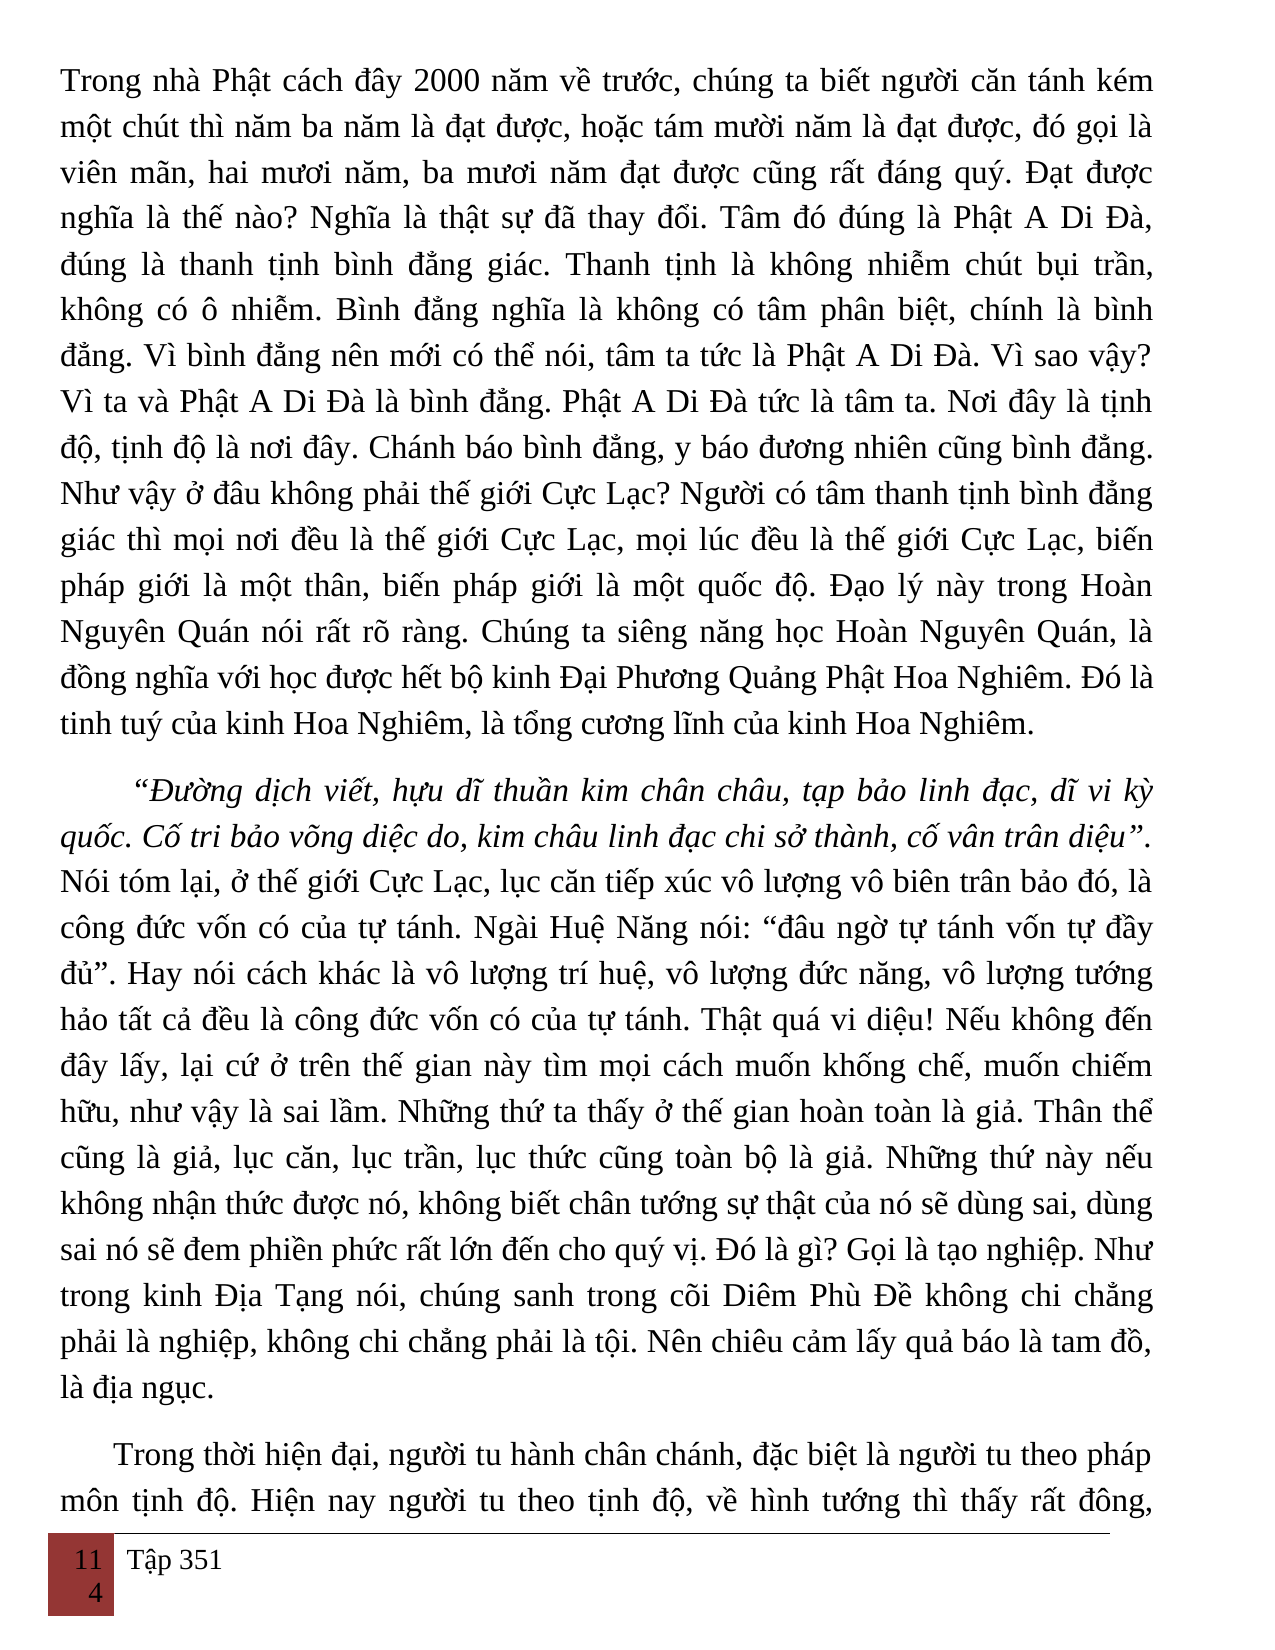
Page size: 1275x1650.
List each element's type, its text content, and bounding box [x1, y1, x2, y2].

text Trong nhà Phật cách đây 2000 năm về trước, chúng ta biết người căn tánh kém một chút thì năm ba năm là đạt được, hoặc tám mười năm là đạt được, đó gọi là viên mãn, hai mươi năm, ba mươi năm đạt được cũng rất đáng quý. Đạt được nghĩa là thế nào? Nghĩa là thật sự đã thay đổi. Tâm đó đúng là Phật A Di Đà, đúng là thanh tịnh bình đẳng giác. Thanh tịnh là không nhiễm chút bụi trần, không có ô nhiễm. Bình đẳng nghĩa là không có tâm phân biệt, chính là bình đẳng. Vì bình đẳng nên mới có thể nói, tâm ta tức là Phật A Di Đà. Vì sao vậy? Vì ta và Phật A Di Đà là bình đẳng. Phật A Di Đà tức là tâm ta. Nơi đây là tịnh độ, tịnh độ là nơi đây. Chánh báo bình đẳng, y báo đương nhiên cũng bình đẳng. Như vậy ở đâu không phải thế giới Cực Lạc? Người có tâm thanh tịnh bình đẳng giác thì mọi nơi đều là thế giới Cực Lạc, mọi lúc đều là thế giới Cực Lạc, biến pháp giới là một thân, biến pháp giới là một quốc độ. Đạo lý này trong Hoàn Nguyên Quán nói rất rõ ràng. Chúng ta siêng năng học Hoàn Nguyên Quán, là đồng nghĩa với học được hết bộ kinh Đại Phương Quảng Phật Hoa Nghiêm. Đó là tinh tuý của kinh Hoa Nghiêm, là tổng cương lĩnh của kinh Hoa Nghiêm. [60, 60, 1155, 741]
text “Đường dịch viết, hựu dĩ thuần kim chân châu, tạp bảo linh đạc, dĩ vi kỳ quốc. Cố tri bảo võng diệc do, kim châu linh đạc chi sở thành, cố vân trân diệu”. Nói tóm lại, ở thế giới Cực Lạc, lục căn tiếp xúc vô lượng vô biên trân bảo đó, là công đức vốn có của tự tánh. Ngài Huệ Năng nói: “đâu ngờ tự tánh vốn tự đầy đủ”. Hay nói cách khác là vô lượng trí huệ, vô lượng đức năng, vô lượng tướng hảo tất cả đều là công đức vốn có của tự tánh. Thật quá vi diệu! Nếu không đến đây lấy, lại cứ ở trên thế gian này tìm mọi cách muốn khống chế, muốn chiếm hữu, như vậy là sai lầm. Những thứ ta thấy ở thế gian hoàn toàn là giả. Thân thể cũng là giả, lục căn, lục trần, lục thức cũng toàn bộ là giả. Những thứ này nếu không nhận thức được nó, không biết chân tướng sự thật của nó sẽ dùng sai, dùng sai nó sẽ đem phiền phức rất lớn đến cho quý vị. Đó là gì? Gọi là tạo nghiệp. Như trong kinh Địa Tạng nói, chúng sanh trong cõi Diêm Phù Đề không chi chẳng phải là nghiệp, không chi chẳng phải là tội. Nên chiêu cảm lấy quả báo là tam đồ, là địa ngục. [60, 770, 1155, 1405]
